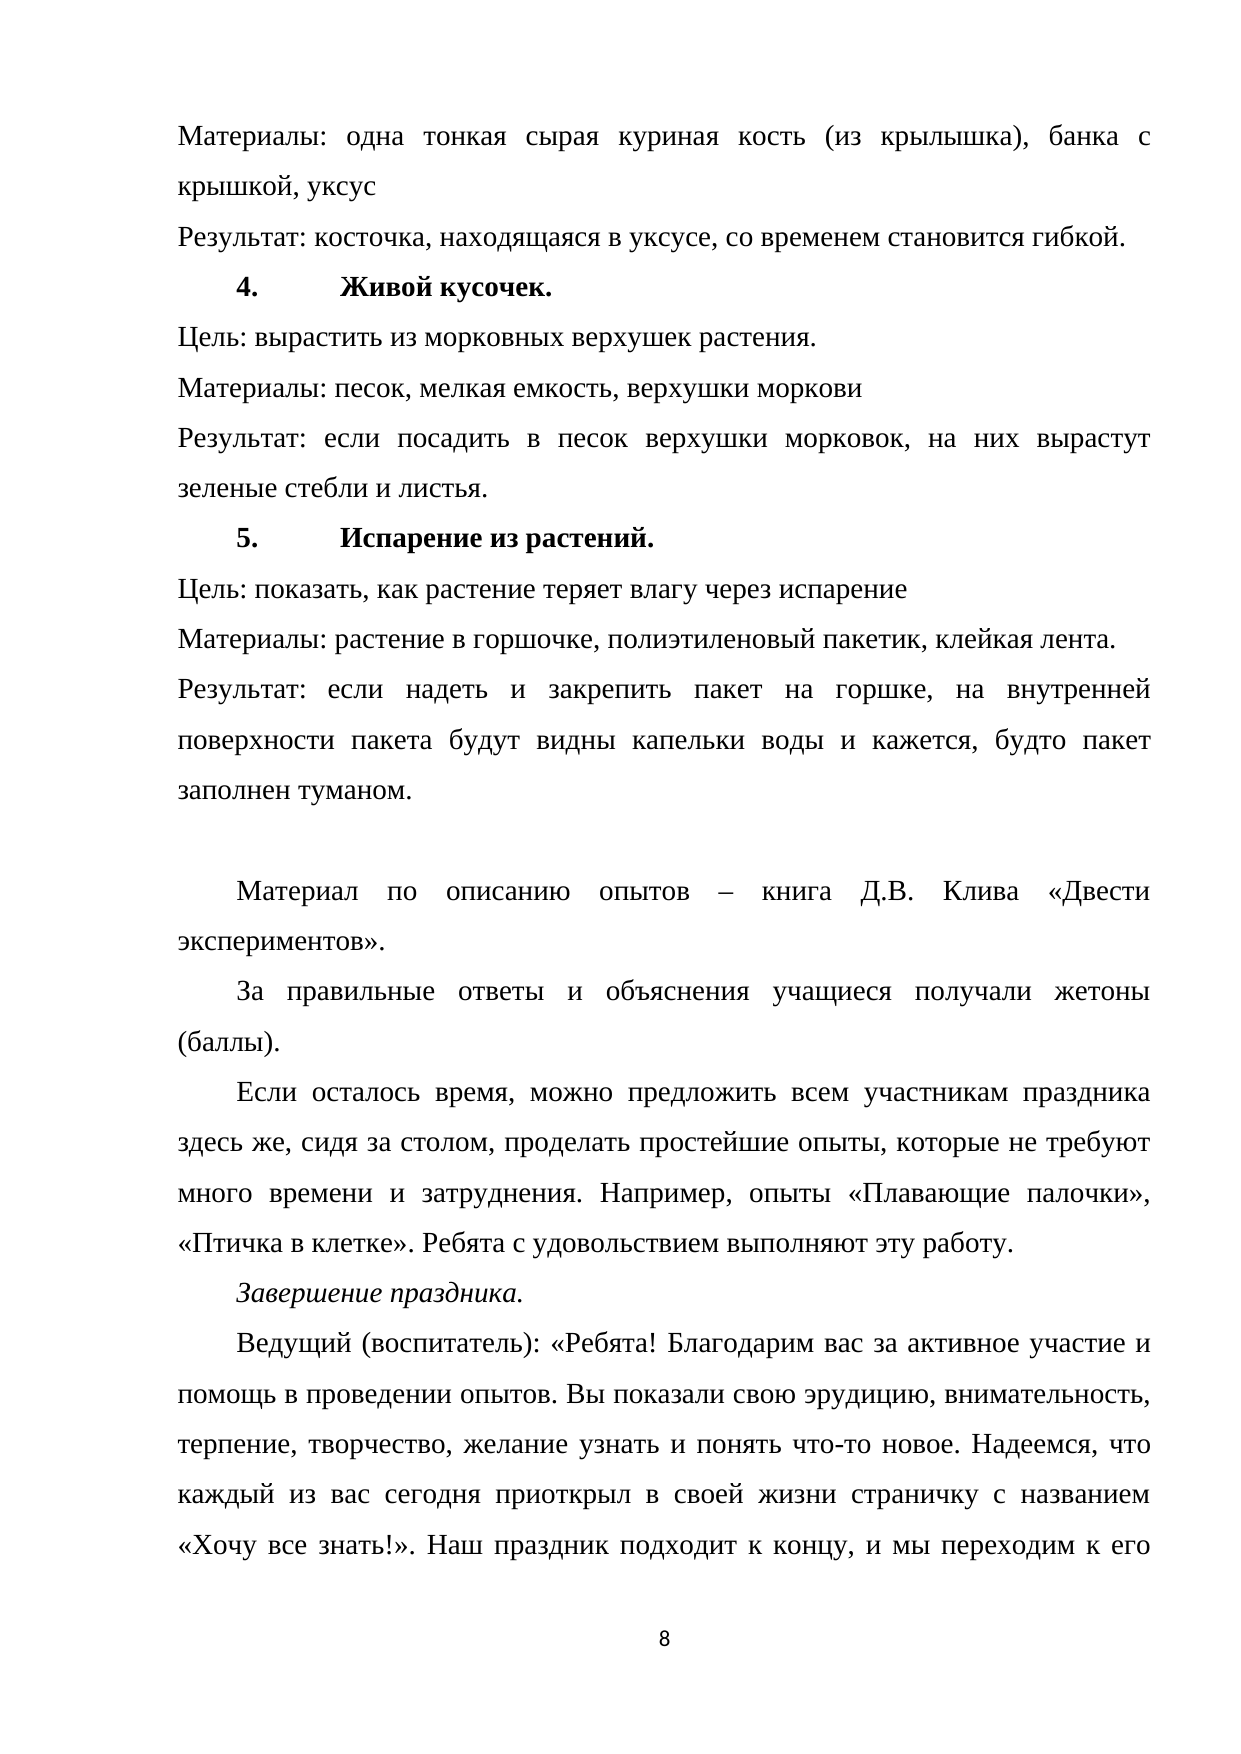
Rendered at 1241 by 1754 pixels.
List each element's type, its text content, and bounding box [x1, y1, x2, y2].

text Цель: показать, как растение теряет влагу через испарение [177, 571, 1152, 604]
text Материалы: песок, мелкая емкость, верхушки моркови [177, 370, 1152, 403]
text Результат: косточка, находящаяся в уксусе, со временем становится гибкой. [177, 219, 1152, 252]
text Материал по описанию опытов – книга Д.В. Клива «Двести экспериментов». [177, 873, 1152, 957]
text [177, 1326, 1152, 1560]
text Завершение праздника. [177, 1275, 1152, 1309]
text Результат: если надеть и закрепить пакет на горшке, на внутренней поверхности пакета будут видны капельки воды и кажется, будто пакет заполнен туманом. [177, 672, 1152, 806]
text Материалы: растение в горшочке, полиэтиленовый пакетик, клейкая лента. [177, 621, 1152, 655]
list Испарение из растений. [236, 521, 1152, 554]
text Результат: если посадить в песок верхушки морковок, на них вырастут зеленые стебли и листья. [177, 420, 1152, 504]
text За правильные ответы и объяснения учащиеся получали жетоны (баллы). [177, 973, 1152, 1057]
text Если осталось время, можно предложить всем участникам праздника здесь же, сидя за столом, проделать простейшие опыты, которые не требуют много времени и затруднения. Например, опыты «Плавающие палочки», «Птичка в клетке». Ребята с удовольствием выполняют эту работу. [177, 1074, 1152, 1258]
text Цель: вырастить из морковных верхушек растения. [177, 319, 1152, 353]
list Живой кусочек. [236, 269, 1152, 303]
text Материалы: одна тонкая сырая куриная кость (из крылышка), банка с крышкой, уксус [177, 118, 1152, 202]
